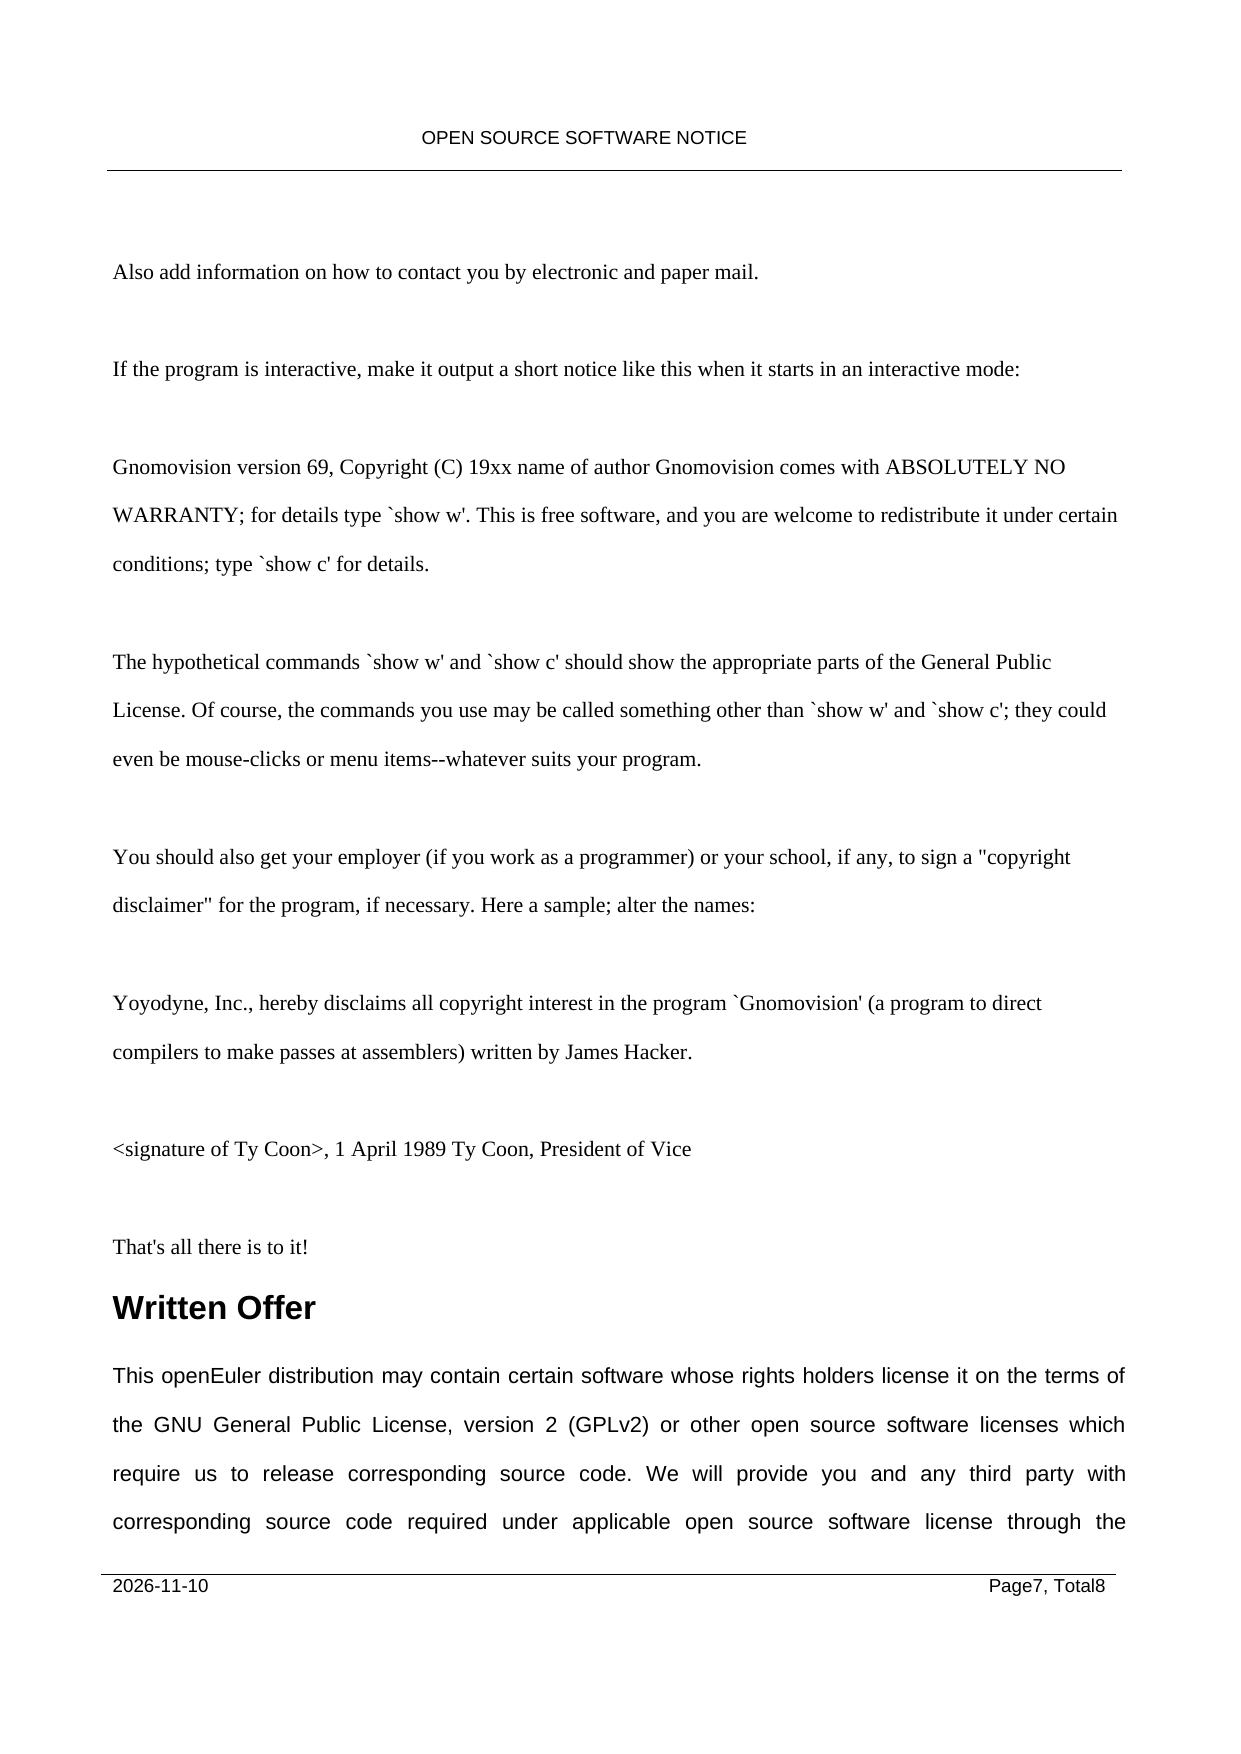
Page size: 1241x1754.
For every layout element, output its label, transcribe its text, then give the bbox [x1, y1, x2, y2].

text Written Offer [112, 1275, 1128, 1340]
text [112, 1359, 1128, 1538]
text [112, 206, 1128, 1263]
